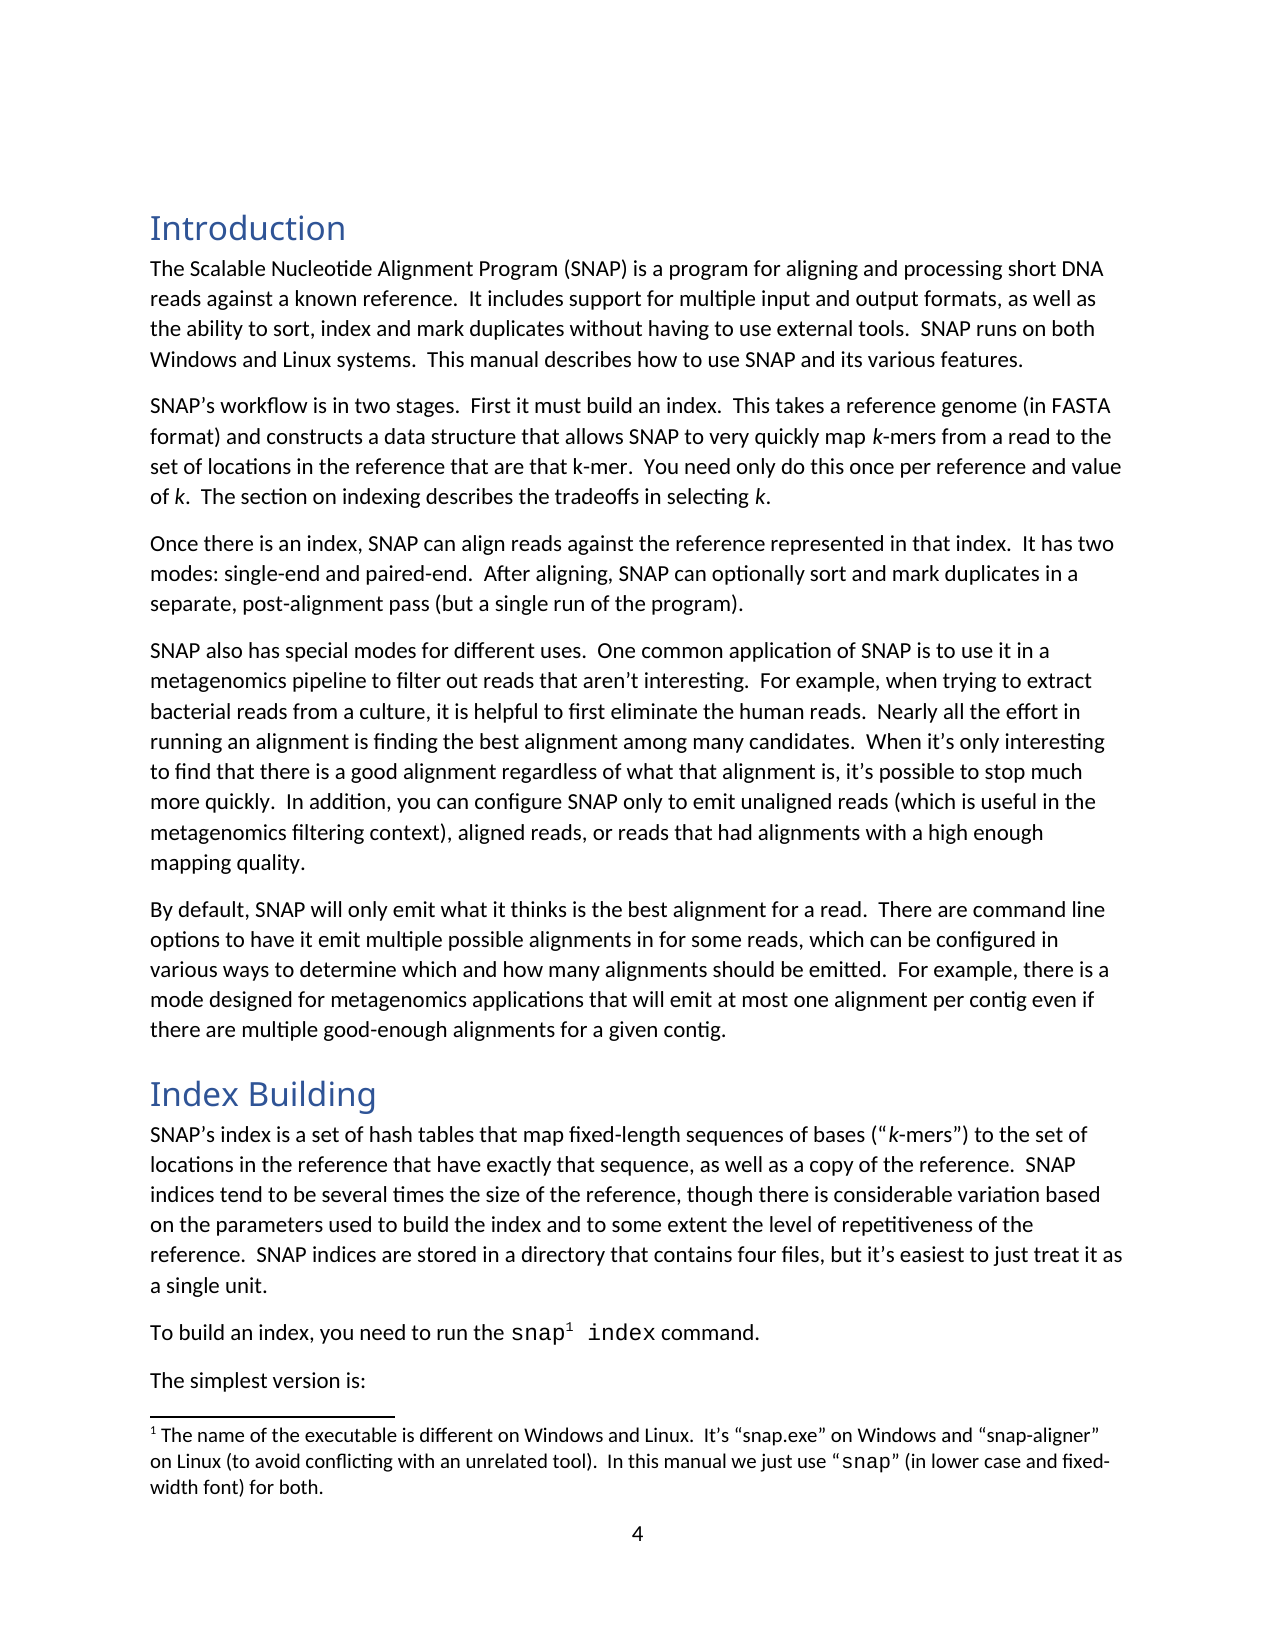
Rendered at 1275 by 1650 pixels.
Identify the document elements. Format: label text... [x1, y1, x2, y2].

subtitle Introduction [150, 205, 1125, 251]
text To build an index, you need to run the snap index command. [150, 1318, 1125, 1347]
text SNAP’s workflow is in two stages. First it must build an index. This takes a reference genome (in FASTA format) and constructs a data structure that allows SNAP to very quickly map k-mers from a read to the set of locations in the reference that are that k-mer. You need only do this once per reference and value of k. The section on indexing describes the tradeoffs in selecting k. [150, 392, 1125, 510]
text By default, SNAP will only emit what it thinks is the best alignment for a read. There are command line options to have it emit multiple possible alignments in for some reads, which can be configured in various ways to determine which and how many alignments should be emitted. For example, there is a mode designed for metagenomics applications that will emit at most one alignment per contig even if there are multiple good-enough alignments for a given contig. [150, 895, 1125, 1044]
text Once there is an index, SNAP can align reads against the reference represented in that index. It has two modes: single-end and paired-end. After aligning, SNAP can optionally sort and mark duplicates in a separate, post-alignment pass (but a single run of the program). [150, 529, 1125, 618]
text SNAP’s index is a set of hash tables that map fixed-length sequences of bases (“k-mers”) to the set of locations in the reference that have exactly that sequence, as well as a copy of the reference. SNAP indices tend to be several times the size of the reference, though there is considerable variation based on the parameters used to build the index and to some extent the level of repetitiveness of the reference. SNAP indices are stored in a directory that contains four files, but it’s easiest to just treat it as a single unit. [150, 1120, 1125, 1299]
text SNAP also has special modes for different uses. One common application of SNAP is to use it in a metagenomics pipeline to filter out reads that aren’t interesting. For example, when trying to extract bacterial reads from a culture, it is helpful to first eliminate the human reads. Nearly all the effort in running an alignment is finding the best alignment among many candidates. When it’s only interesting to find that there is a good alignment regardless of what that alignment is, it’s possible to stop much more quickly. In addition, you can configure SNAP only to emit unaligned reads (which is useful in the metagenomics filtering context), aligned reads, or reads that had alignments with a high enough mapping quality. [150, 636, 1125, 876]
subtitle Index Building [150, 1071, 1125, 1116]
text The Scalable Nucleotide Alignment Program (SNAP) is a program for aligning and processing short DNA reads against a known reference. It includes support for multiple input and output formats, as well as the ability to sort, index and mark duplicates without having to use external tools. SNAP runs on both Windows and Linux systems. This manual describes how to use SNAP and its various features. [150, 254, 1125, 373]
text The simplest version is: [150, 1366, 1125, 1394]
